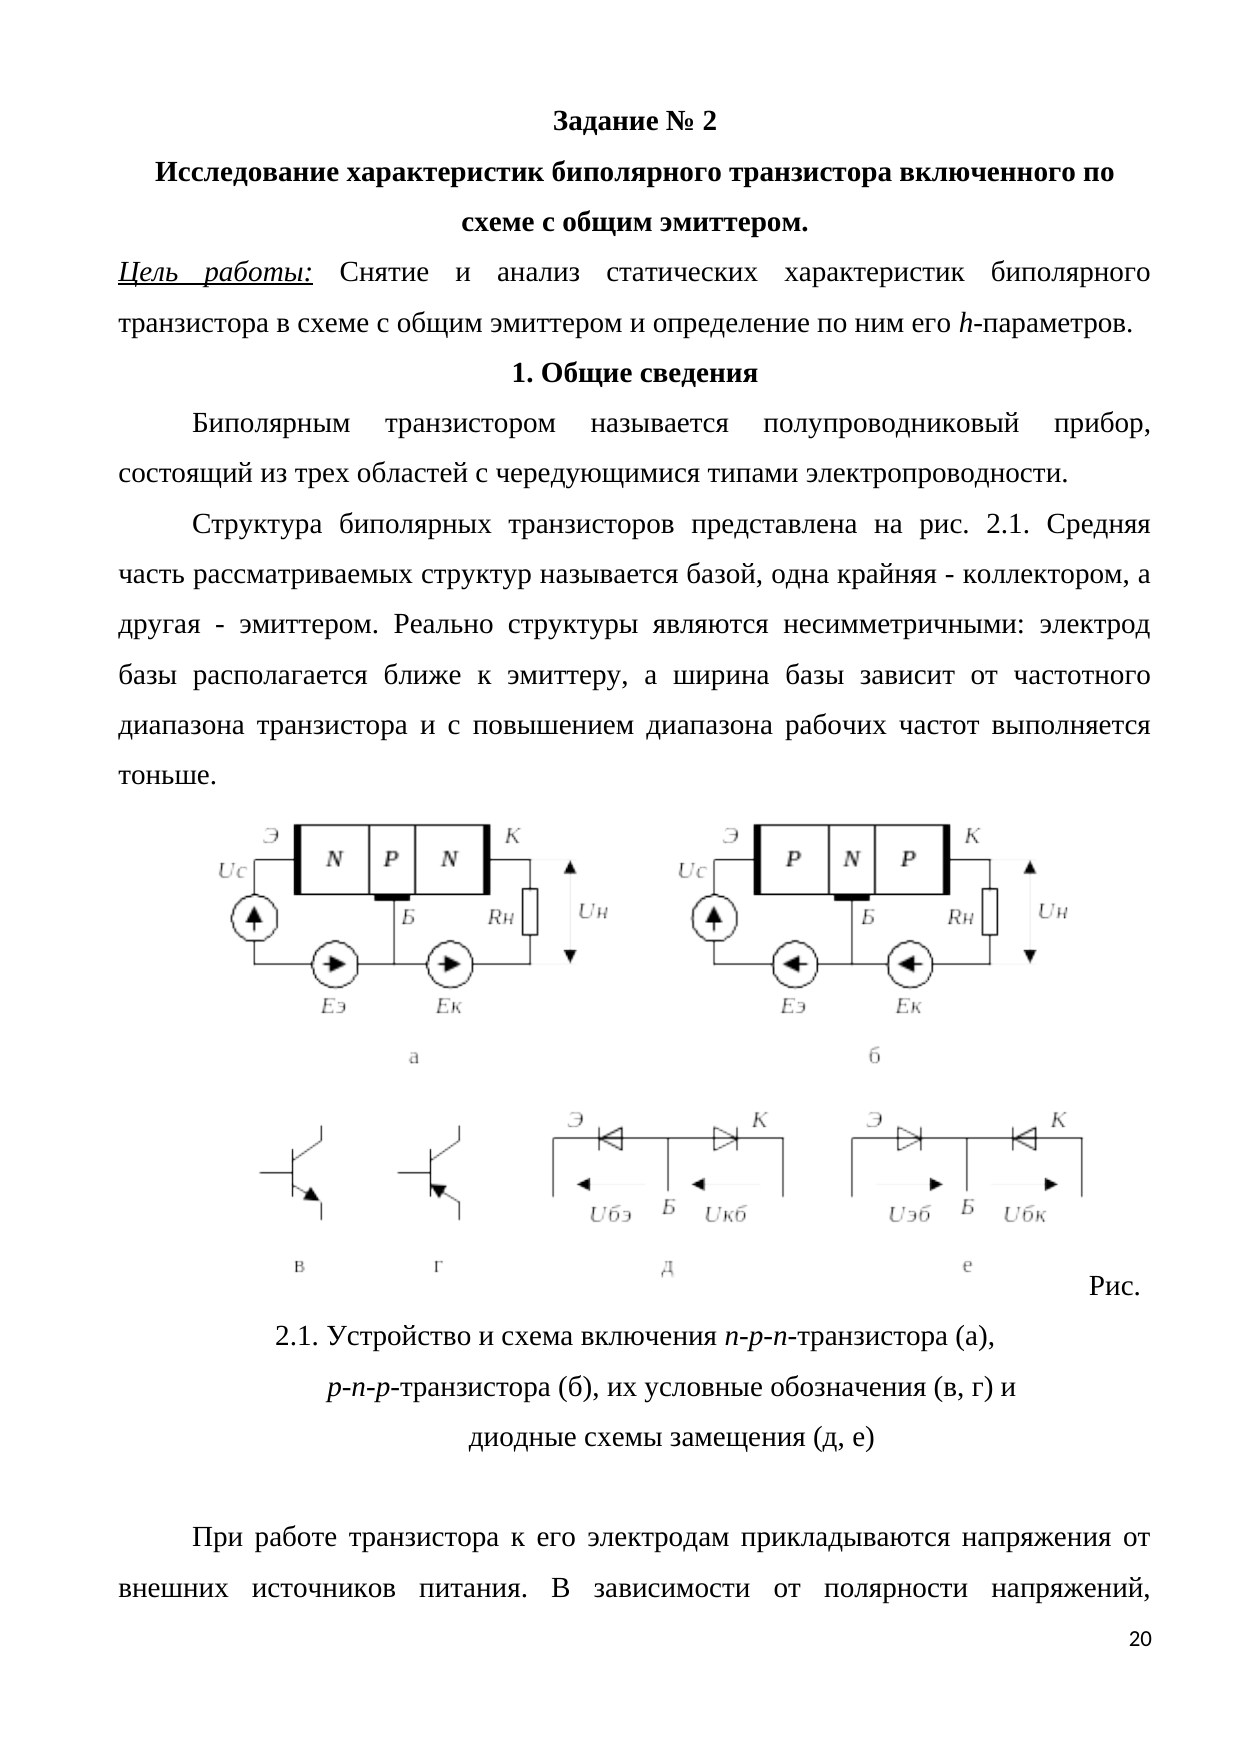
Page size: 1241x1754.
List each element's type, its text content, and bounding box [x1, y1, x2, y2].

text 1. Общие сведения [118, 355, 1152, 388]
text р-n-р-транзистора (б), их условные обозначения (в, г) и [118, 1369, 1152, 1402]
text Рис. 2.1. Устройство и схема включения n-р-n-транзистора (а), [118, 808, 1152, 1352]
text Структура биполярных транзисторов представлена на рис. 2.1. Средняя часть рассматриваемых структур называется базой, одна крайняя - коллектором, а другая - эмиттером. Реально структуры являются несимметричными: электрод базы располагается ближе к эмиттеру, а ширина базы зависит от частотного диапазона транзистора и с повышением диапазона рабочих частот выполняется тоньше. [118, 506, 1152, 791]
text Задание № 2 [118, 103, 1152, 137]
text Цель работы: Снятие и анализ статических характеристик биполярного транзистора в схеме с общим эмиттером и определение по ним его h-параметров. [118, 254, 1152, 338]
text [118, 1519, 1152, 1603]
text Исследование характеристик биполярного транзистора включенного по схеме с общим эмиттером. [118, 154, 1152, 238]
text диодные схемы замещения (д, е) [118, 1419, 1152, 1452]
text Биполярным транзистором называется полупроводниковый прибор, состоящий из трех областей с чередующимися типами электропроводности. [118, 405, 1152, 489]
